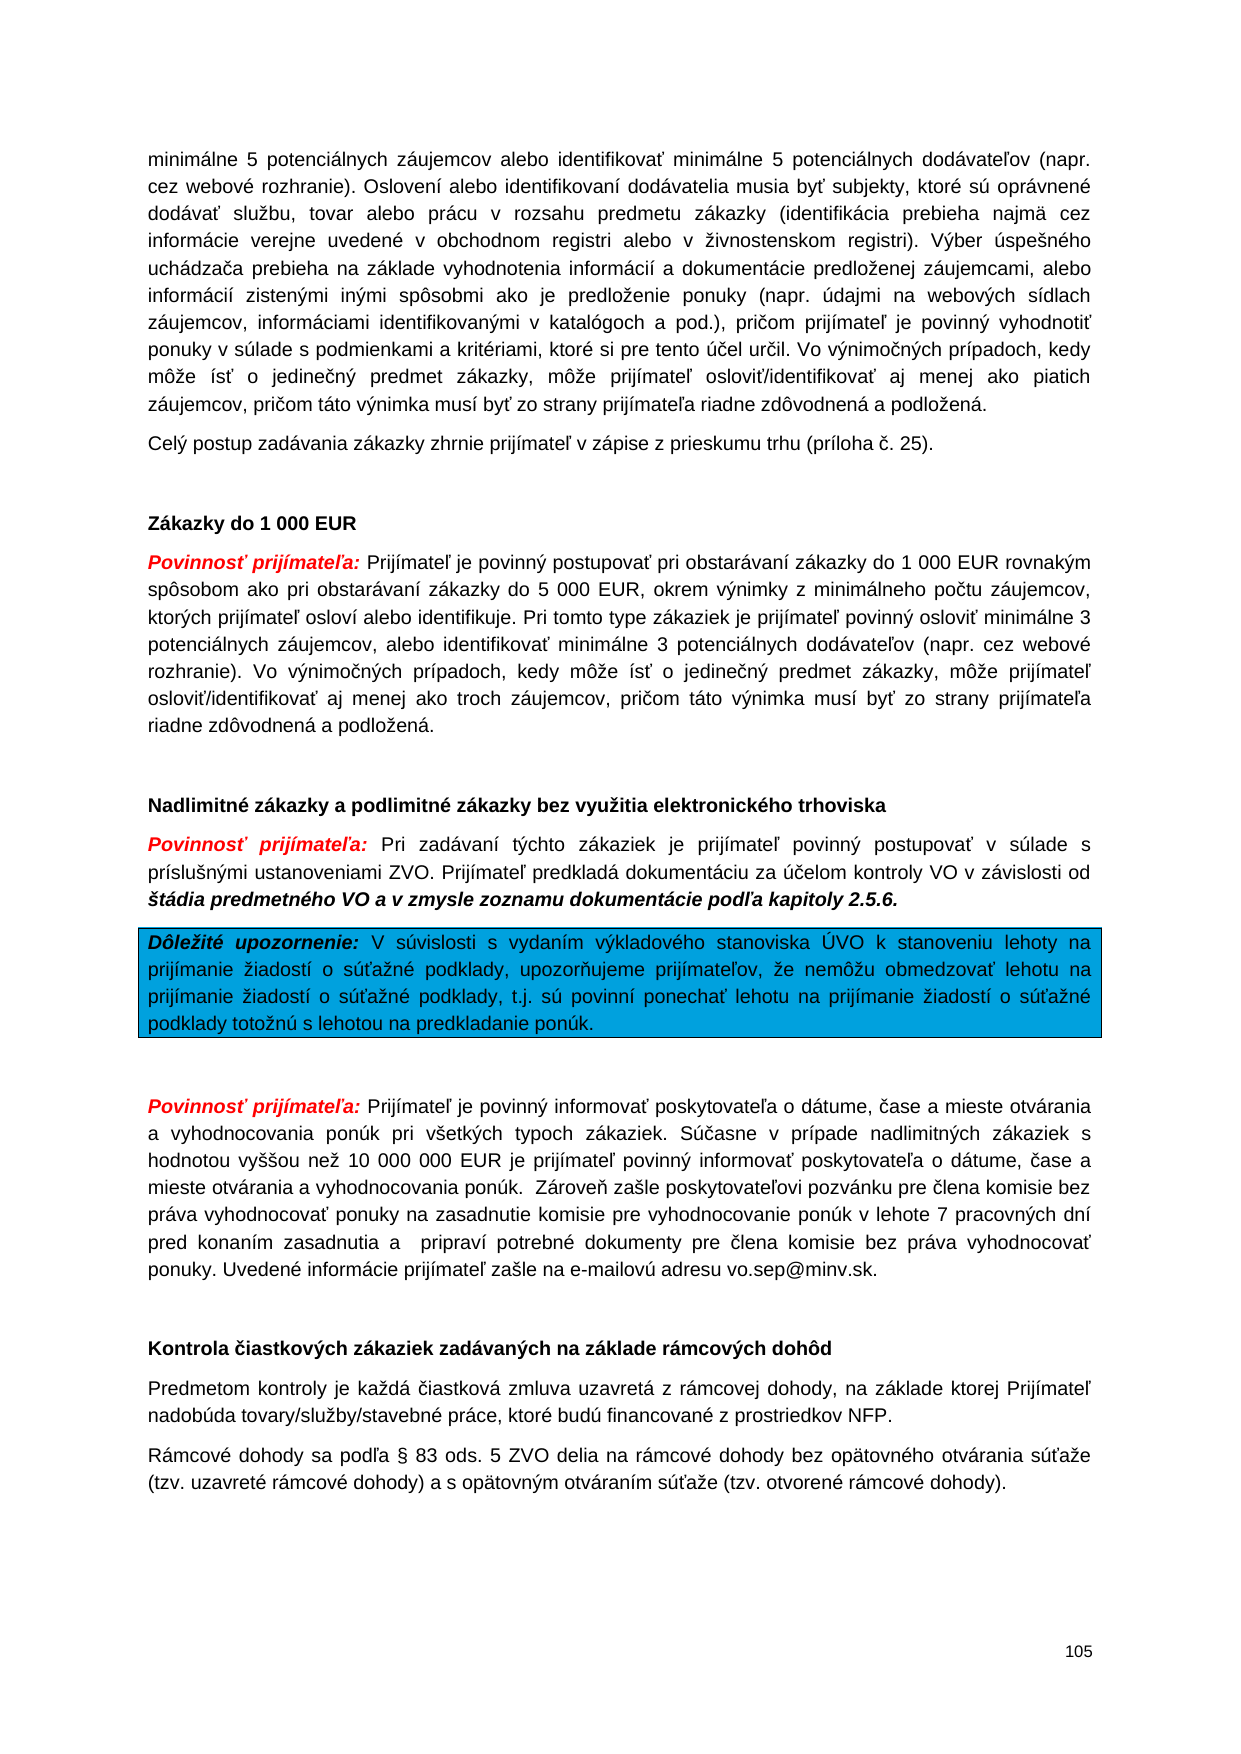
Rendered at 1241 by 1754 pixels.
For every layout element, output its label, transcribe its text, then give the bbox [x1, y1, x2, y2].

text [148, 148, 1092, 415]
text Povinnosť prijímateľa: Prijímateľ je povinný postupovať pri obstarávaní zákazky do 1 000 EUR rovnakým spôsobom ako pri obstarávaní zákazky do 5 000 EUR, okrem výnimky z minimálneho počtu záujemcov, ktorých prijímateľ osloví alebo identifikuje. Pri tomto type zákaziek je prijímateľ povinný osloviť minimálne 3 potenciálnych záujemcov, alebo identifikovať minimálne 3 potenciálnych dodávateľov (napr. cez webové rozhranie). Vo výnimočných prípadoch, kedy môže ísť o jedinečný predmet zákazky, môže prijímateľ osloviť/identifikovať aj menej ako troch záujemcov, pričom táto výnimka musí byť zo strany prijímateľa riadne zdôvodnená a podložená. [148, 551, 1092, 737]
text Celý postup zadávania zákazky zhrnie prijímateľ v zápise z prieskumu trhu (príloha č. 25). [148, 432, 1092, 455]
text Dôležité upozornenie: V súvislosti s vydaním výkladového stanoviska ÚVO k stanoveniu lehoty na prijímanie žiadostí o súťažné podklady, upozorňujeme prijímateľov, že nemôžu obmedzovať lehotu na prijímanie žiadostí o súťažné podklady, t.j. sú povinní ponechať lehotu na prijímanie žiadostí o súťažné podklady totožnú s lehotou na predkladanie ponúk. [139, 929, 1101, 1037]
text Povinnosť prijímateľa: Pri zadávaní týchto zákaziek je prijímateľ povinný postupovať v súlade s príslušnými ustanoveniami ZVO. Prijímateľ predkladá dokumentáciu za účelom kontroly VO v závislosti od štádia predmetného VO a v zmysle zoznamu dokumentácie podľa kapitoly 2.5.6. [148, 833, 1092, 910]
text Nadlimitné zákazky a podlimitné zákazky bez využitia elektronického trhoviska [148, 794, 1092, 816]
text Povinnosť prijímateľa: Prijímateľ je povinný informovať poskytovateľa o dátume, čase a mieste otvárania a vyhodnocovania ponúk pri všetkých typoch zákaziek. Súčasne v prípade nadlimitných zákaziek s hodnotou vyššou než 10 000 000 EUR je prijímateľ povinný informovať poskytovateľa o dátume, čase a mieste otvárania a vyhodnocovania ponúk. Zároveň zašle poskytovateľovi pozvánku pre člena komisie bez práva vyhodnocovať ponuky na zasadnutie komisie pre vyhodnocovanie ponúk v lehote 7 pracovných dní pred konaním zasadnutia a pripraví potrebné dokumenty pre člena komisie bez práva vyhodnocovať ponuky. Uvedené informácie prijímateľ zašle na e-mailovú adresu vo.sep@minv.sk. [148, 1094, 1092, 1280]
text Kontrola čiastkových zákaziek zadávaných na základe rámcových dohôd [148, 1337, 1092, 1360]
text Predmetom kontroly je každá čiastková zmluva uzavretá z rámcovej dohody, na základe ktorej Prijímateľ nadobúda tovary/služby/stavebné práce, ktoré budú financované z prostriedkov NFP. [148, 1377, 1092, 1427]
text Zákazky do 1 000 EUR [148, 511, 1092, 534]
text Rámcové dohody sa podľa § 83 ods. 5 ZVO delia na rámcové dohody bez opätovného otvárania súťaže (tzv. uzavreté rámcové dohody) a s opätovným otváraním súťaže (tzv. otvorené rámcové dohody). [148, 1444, 1092, 1493]
